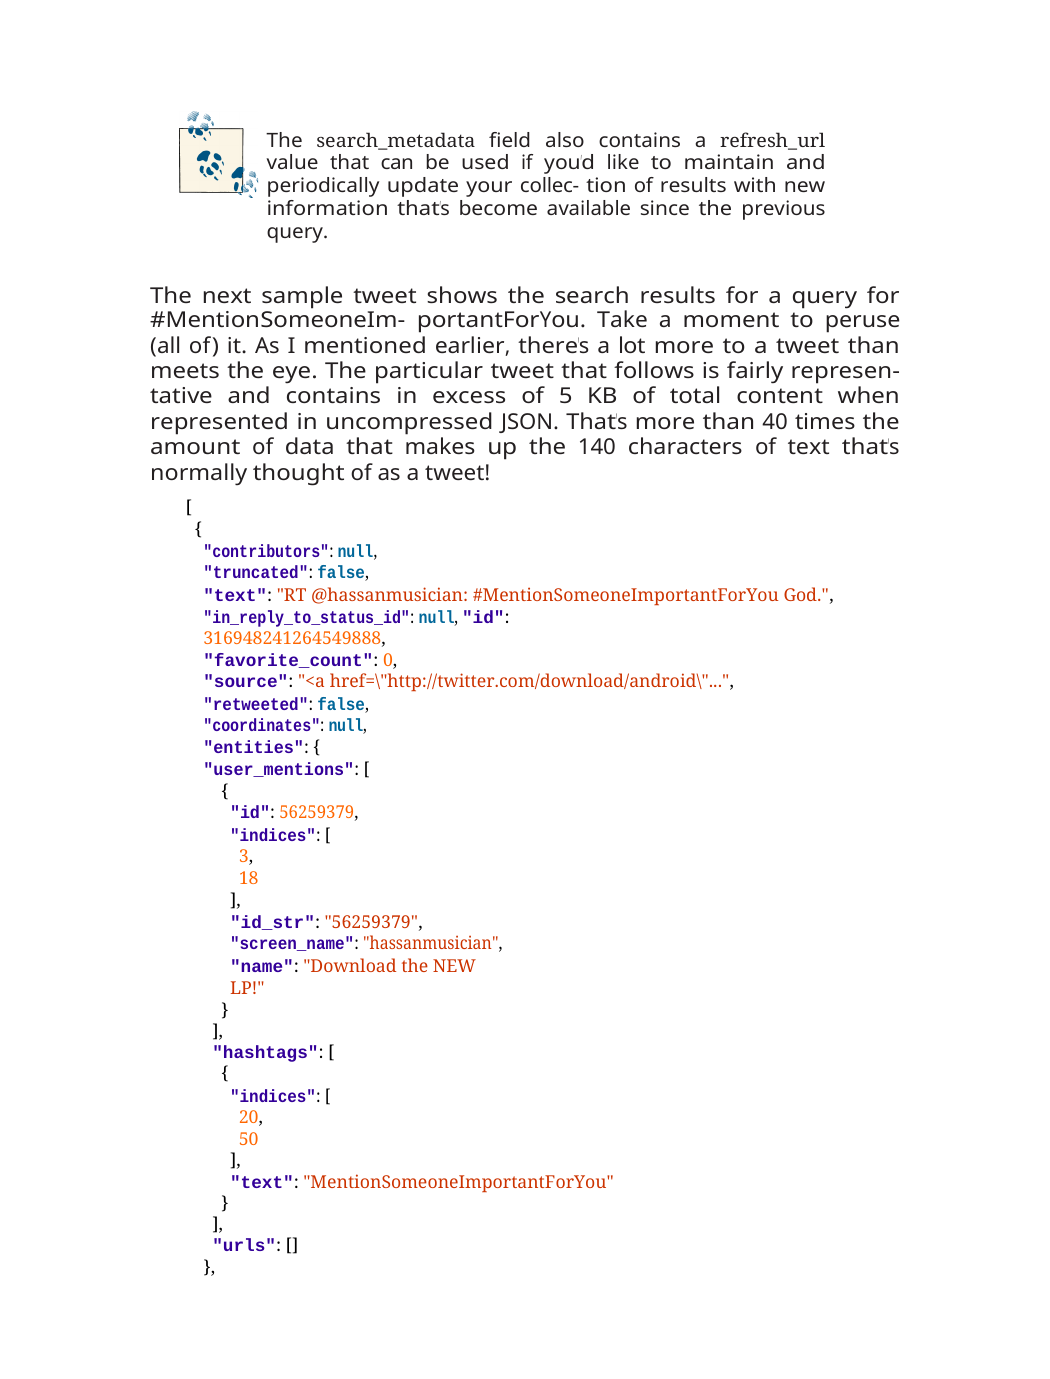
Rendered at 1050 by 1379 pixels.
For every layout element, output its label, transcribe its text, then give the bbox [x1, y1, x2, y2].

text "hashtags": [ [212, 1041, 950, 1063]
text "indices": [ 20, [230, 1084, 356, 1129]
text "source": "<a href=\"http://twitter.com/download/android\"...", [203, 671, 950, 692]
text The next sample tweet shows the search results for a query for #MentionSomeoneIm‐ portantForYou. Take a moment to peruse (all of) it. As I mentioned earlier, there’s a lot more to a tweet than meets the eye. The particular tweet that follows is fairly represen‐ tative and contains in excess of 5 KB of total content when represented in uncompressed JSON. That’s more than 40 times the amount of data that makes up the 140 characters of text that’s normally thought of as a tweet! [150, 283, 900, 487]
text } [221, 1193, 950, 1213]
text "id": 56259379, [230, 802, 950, 823]
text }, [203, 1256, 950, 1277]
text ], [212, 1213, 950, 1235]
text "text": "MentionSomeoneImportantForYou" [230, 1171, 950, 1193]
text [ [185, 496, 950, 518]
text "in_reply_to_status_id": null, "id": 316948241264549888, [203, 606, 513, 650]
text "indices": [ 3, [230, 824, 337, 868]
text "retweeted": false, "coordinates": null, "entities": { "user_mentions": [ [203, 692, 382, 781]
text "id_str": "56259379", "screen_name": "hassanmusician", "name": "Download the NEW LP!" [230, 911, 513, 999]
text "favorite_count": 0, [203, 650, 950, 671]
text "contributors": null, "truncated": false, [203, 540, 390, 584]
text } [221, 999, 950, 1020]
text { [194, 518, 950, 539]
text "text": "RT @hassanmusician: #MentionSomeoneImportantForYou God.", [203, 584, 950, 605]
text 18 [238, 868, 950, 889]
text 50 [238, 1129, 950, 1150]
text "urls": [] [212, 1235, 950, 1256]
text { [221, 1063, 950, 1084]
text { [221, 781, 950, 802]
picture [179, 111, 259, 198]
text ], [230, 1150, 950, 1171]
text ], [212, 1020, 950, 1041]
text The search_metadata field also contains a refresh_url value that can be used if you’d like to maintain and periodically update your collec‐ tion of results with new information that’s become available since the previous query. [266, 128, 825, 244]
text ], [230, 889, 950, 910]
